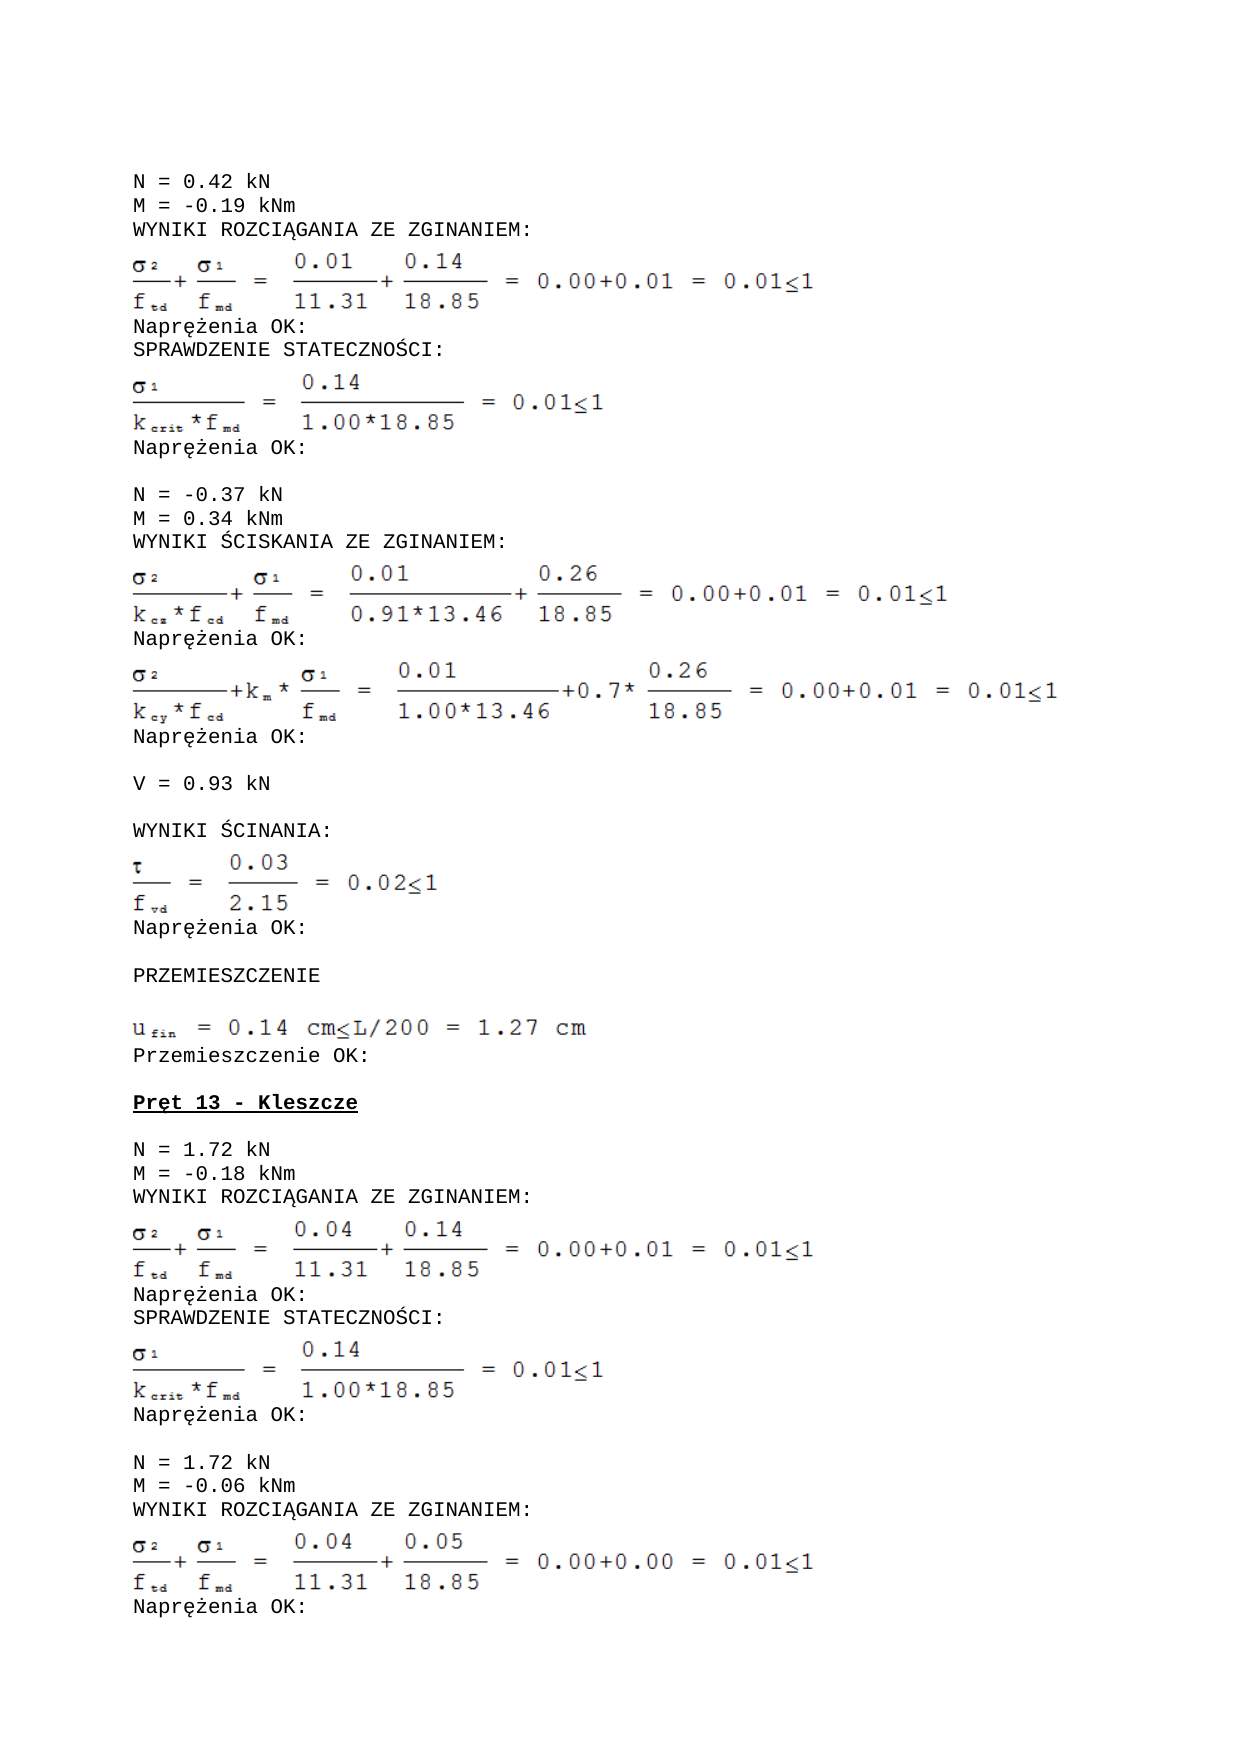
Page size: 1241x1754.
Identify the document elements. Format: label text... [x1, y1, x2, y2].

text N = 0.42 kN [133, 171, 1167, 195]
picture [132, 363, 607, 437]
picture [132, 242, 817, 316]
text Naprężenia OK: [133, 917, 1167, 941]
text Naprężenia OK: [133, 1596, 1167, 1620]
text Naprężenia OK: [133, 437, 1167, 460]
text Naprężenia OK: [133, 628, 1167, 652]
picture [132, 843, 440, 918]
picture [132, 555, 951, 629]
text WYNIKI ROZCIĄGANIA ZE ZGINANIEM: [133, 1499, 1167, 1523]
picture [132, 1210, 817, 1284]
text Naprężenia OK: [133, 1284, 1167, 1307]
text Przemieszczenie OK: [133, 1044, 1167, 1068]
picture [132, 652, 1061, 726]
text M = -0.19 kNm [133, 195, 1167, 219]
picture [132, 1331, 607, 1405]
text WYNIKI ŚCISKANIA ZE ZGINANIEM: [133, 531, 1167, 555]
picture [132, 1522, 817, 1597]
text M = -0.06 kNm [133, 1475, 1167, 1499]
text N = 1.72 kN [133, 1139, 1167, 1163]
text WYNIKI ROZCIĄGANIA ZE ZGINANIEM: [133, 219, 1167, 242]
text WYNIKI ROZCIĄGANIA ZE ZGINANIEM: [133, 1186, 1167, 1210]
text Naprężenia OK: [133, 316, 1167, 339]
text Naprężenia OK: [133, 1404, 1167, 1428]
text M = 0.34 kNm [133, 508, 1167, 531]
text WYNIKI ŚCINANIA: [133, 820, 1167, 844]
text PRZEMIESZCZENIE [133, 965, 1167, 988]
picture [132, 988, 588, 1045]
text SPRAWDZENIE STATECZNOŚCI: [133, 339, 1167, 363]
text N = -0.37 kN [133, 484, 1167, 508]
text N = 1.72 kN [133, 1452, 1167, 1475]
text V = 0.93 kN [133, 773, 1167, 797]
text Naprężenia OK: [133, 726, 1167, 749]
text Pręt 13 - Kleszcze [133, 1092, 1167, 1116]
text SPRAWDZENIE STATECZNOŚCI: [133, 1307, 1167, 1331]
text M = -0.18 kNm [133, 1163, 1167, 1186]
